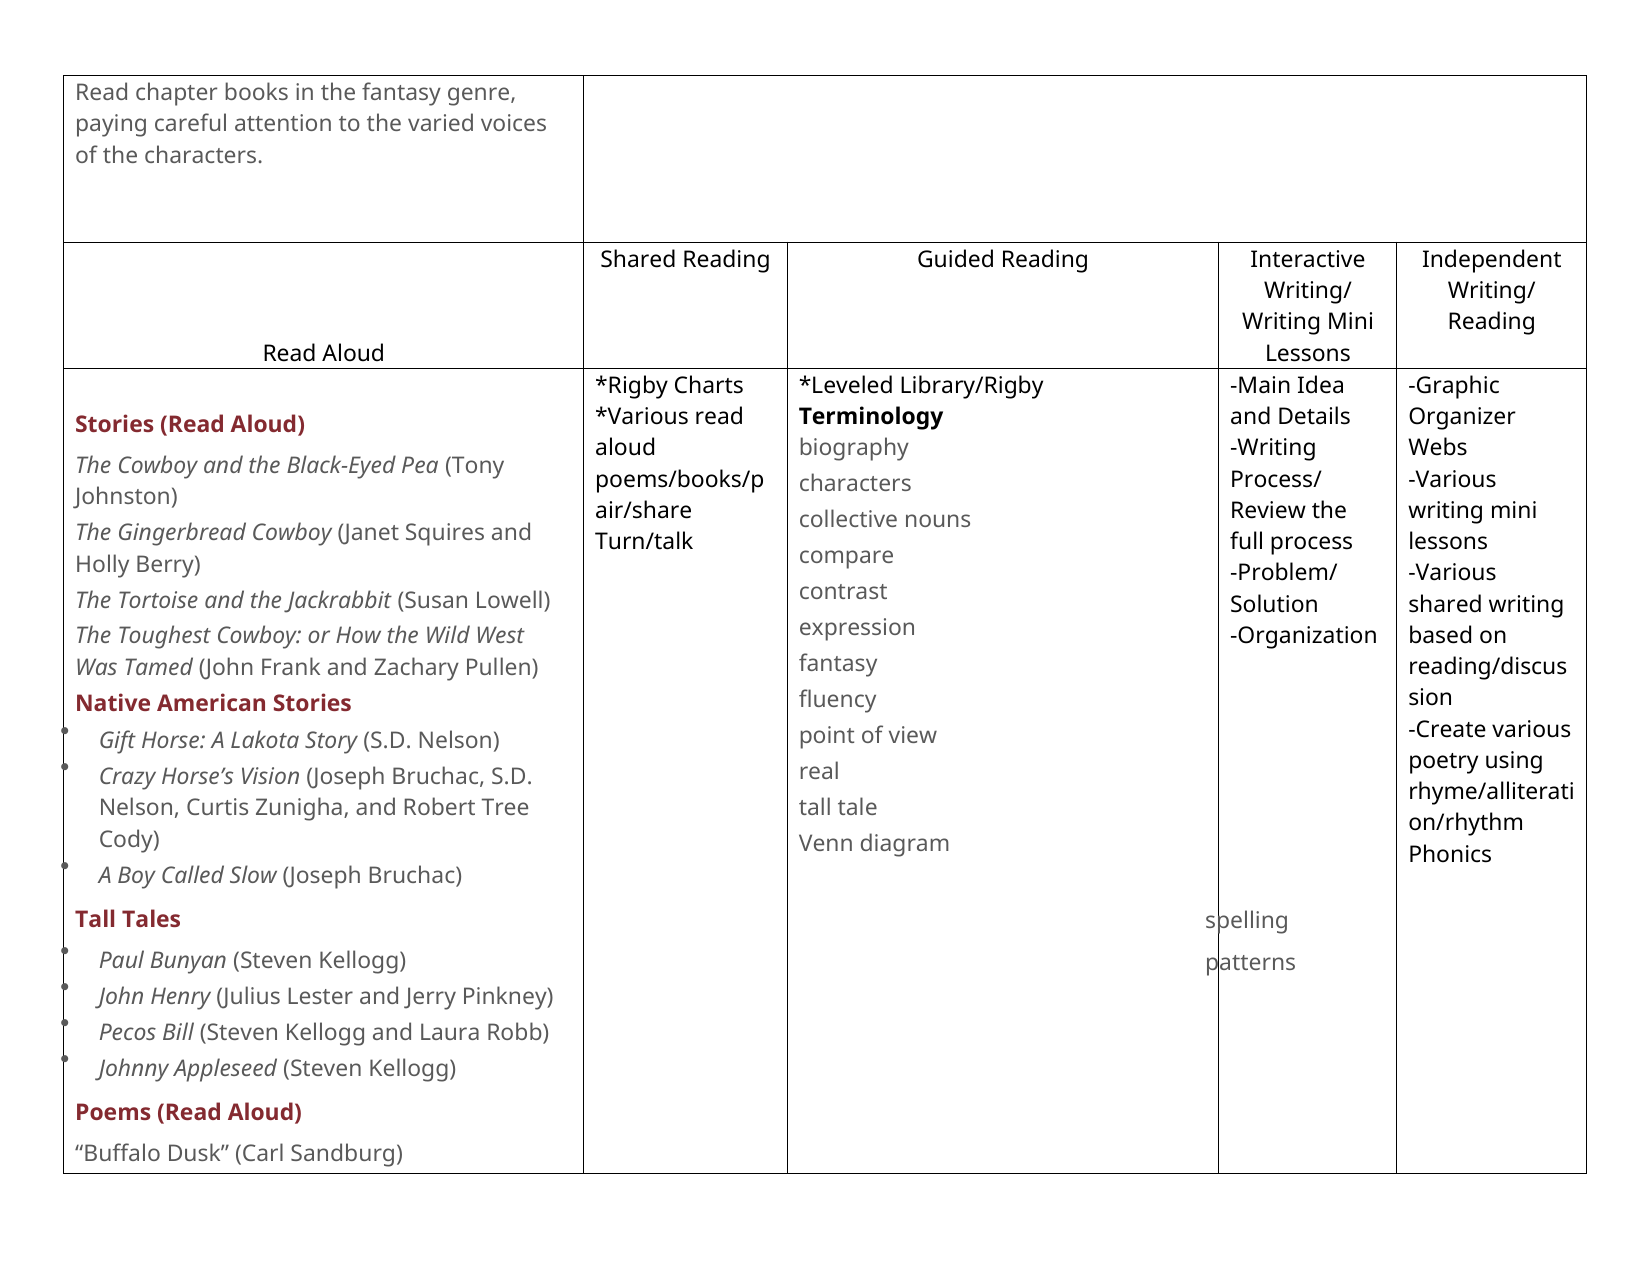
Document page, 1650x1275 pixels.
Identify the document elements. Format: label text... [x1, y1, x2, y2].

table_cell Shared Reading [584, 243, 787, 368]
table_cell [64, 369, 583, 1172]
table_cell Interactive Writing/ Writing Mini Lessons [1219, 243, 1396, 368]
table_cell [788, 369, 1218, 1172]
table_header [64, 76, 583, 242]
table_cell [584, 369, 787, 1172]
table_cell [1397, 369, 1586, 1172]
table_cell Guided Reading [788, 243, 1218, 368]
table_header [584, 76, 1586, 242]
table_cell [1219, 369, 1396, 1172]
table_cell Independent Writing/ Reading [1397, 243, 1586, 368]
table_cell Read Aloud [64, 243, 583, 368]
